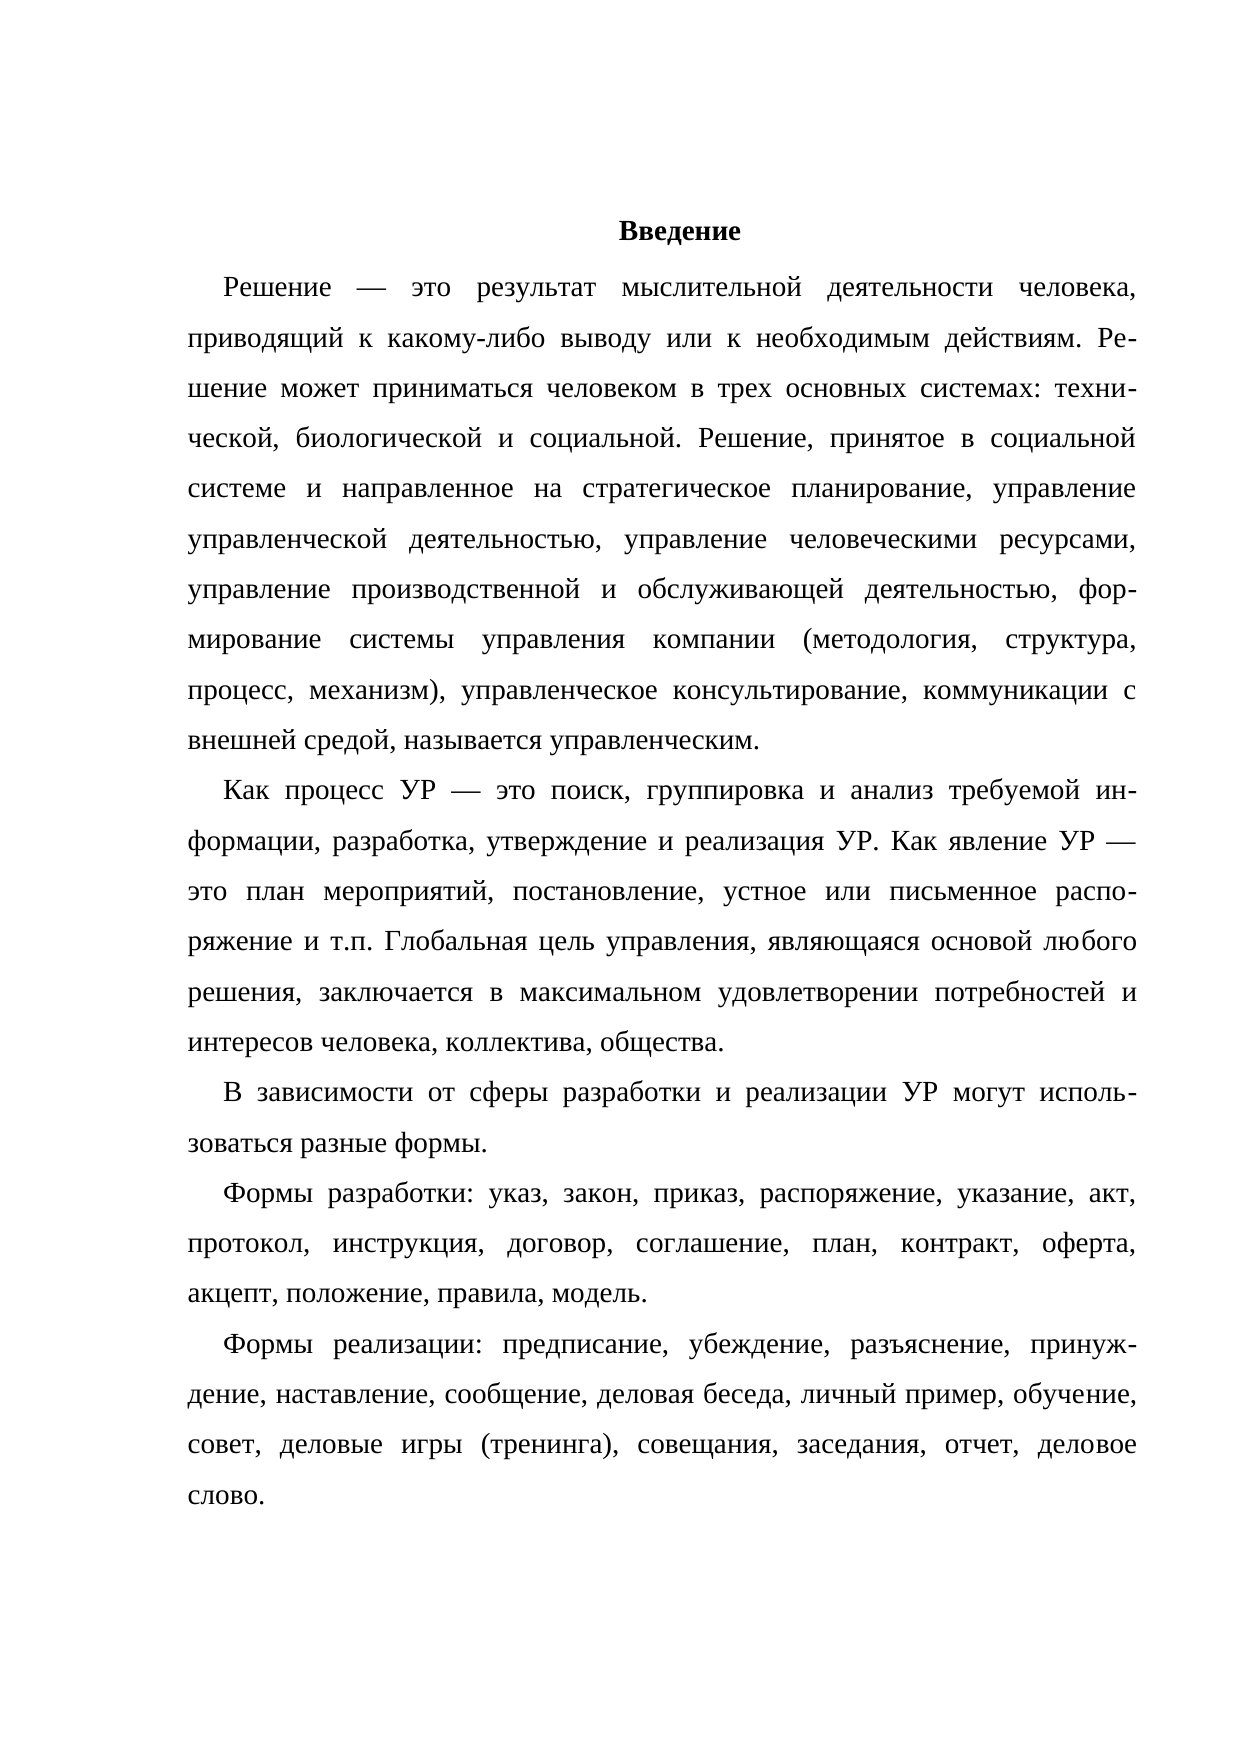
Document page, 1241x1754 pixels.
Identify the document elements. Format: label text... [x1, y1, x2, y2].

text Решение — это результат мыслительной деятельности человека, приводящий к какому-либо выводу или к необходимым действиям. Решение может приниматься человеком в трех основных системах: технической, биологической и социальной. Решение, принятое в социальной системе и направленное на стратегическое планирование, управление управленческой деятельностью, управление человеческими ресурсами, управление производственной и обслуживающей деятельностью, формирование системы управления компании (методология, структура, процесс, механизм), управленческое консультирование, коммуникации с внешней средой, называется управленческим. [187, 269, 1137, 756]
text Как процесс УР — это поиск, группировка и анализ требуемой информации, разработка, утверждение и реализация УР. Как явление УР — это план мероприятий, постановление, устное или письменное распоряжение и т.п. Глобальная цель управления, являющаяся основой любого решения, заключается в максимальном удовлетворении потребностей и интересов человека, коллектива, общества. [187, 772, 1137, 1058]
text Формы реализации: предписание, убеждение, разъяснение, принуждение, наставление, сообщение, деловая беседа, личный пример, обучение, совет, деловые игры (тренинга), совещания, заседания, отчет, деловое слово. [187, 1326, 1137, 1510]
title Введение [187, 213, 1137, 246]
text Формы разработки: указ, закон, приказ, распоряжение, указание, акт, протокол, инструкция, договор, соглашение, план, контракт, оферта, акцепт, положение, правила, модель. [187, 1175, 1137, 1309]
text В зависимости от сферы разработки и реализации УР могут использоваться разные формы. [187, 1074, 1137, 1158]
